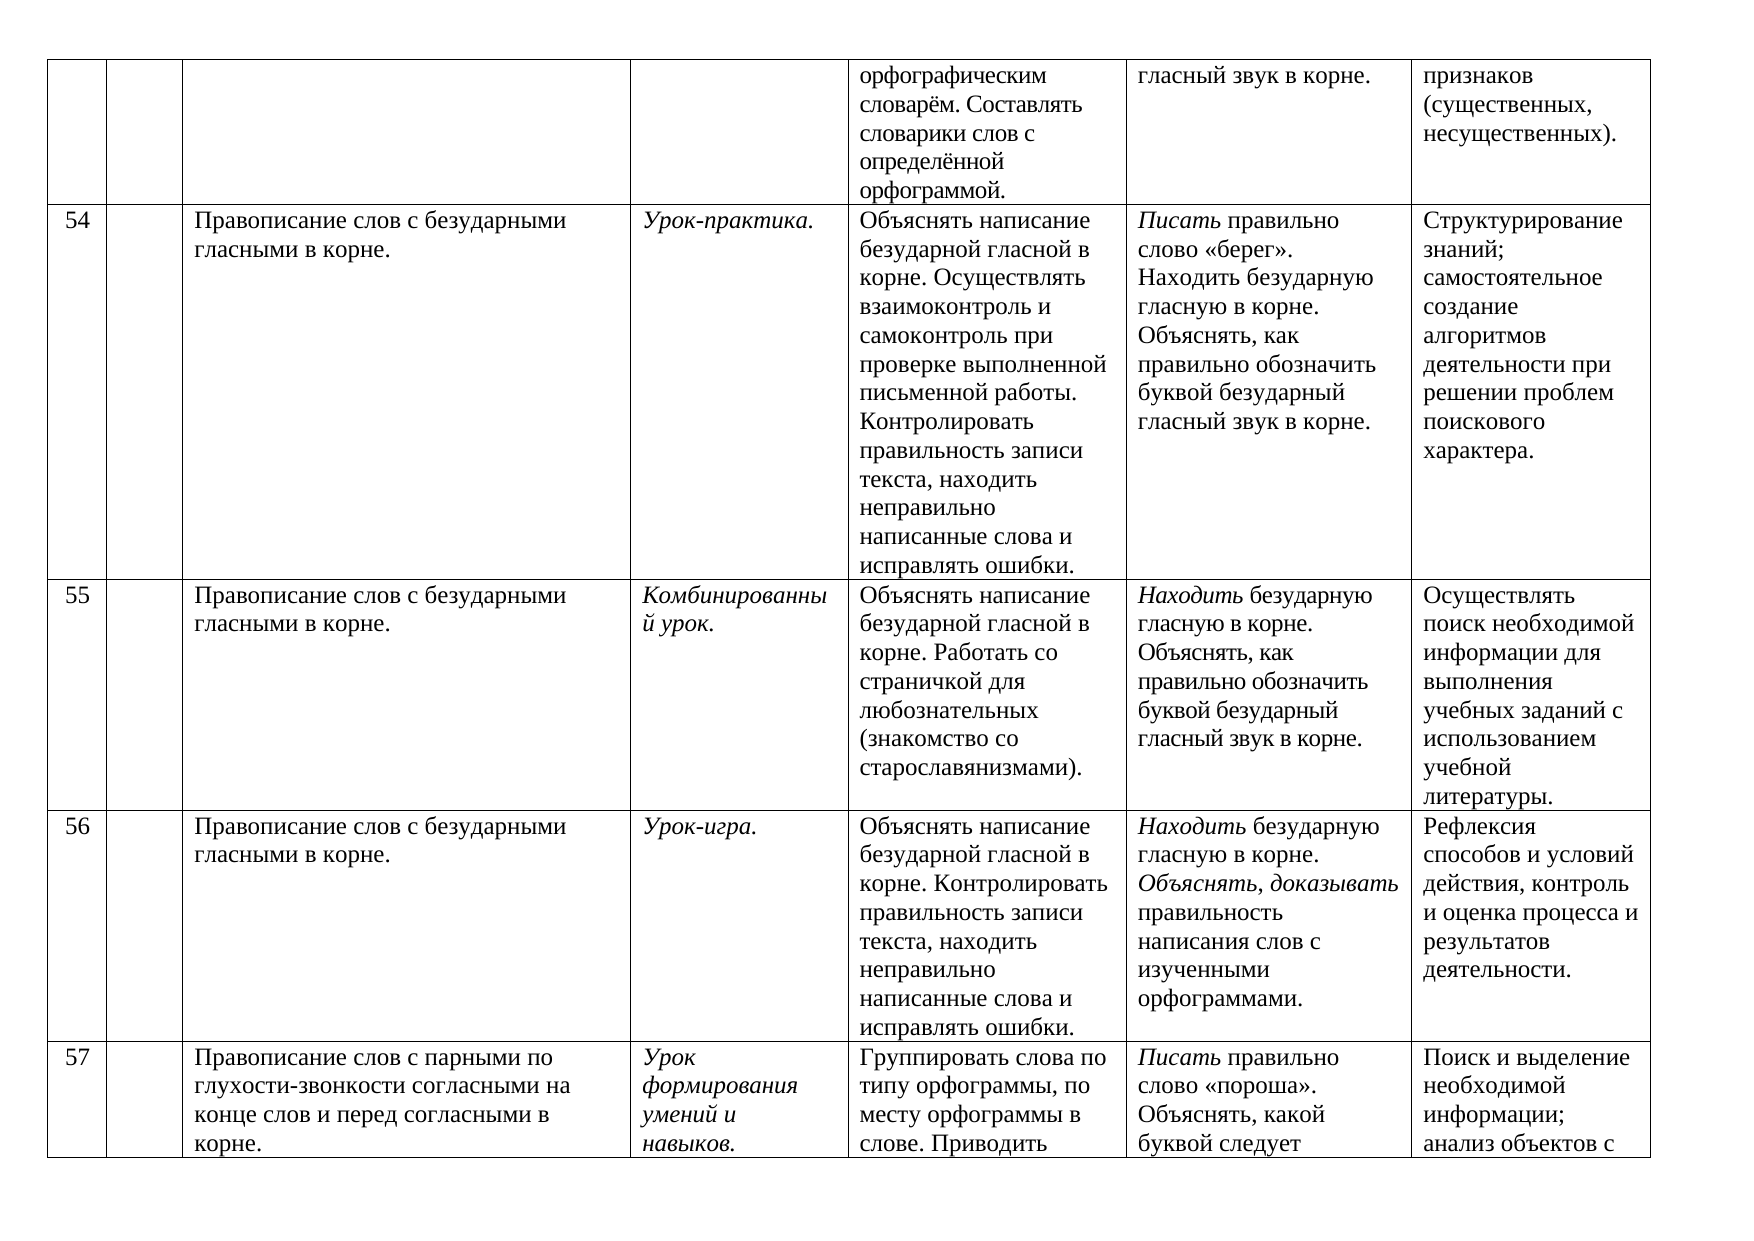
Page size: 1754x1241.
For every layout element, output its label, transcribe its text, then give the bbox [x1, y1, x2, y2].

table_cell Объяснять написание безударной гласной в корне. Работать со страничкой для любознательных (знакомство со старославянизмами). [849, 580, 1126, 810]
table_cell [107, 1042, 182, 1157]
table_cell 55 [48, 580, 106, 810]
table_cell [631, 60, 848, 204]
table_cell 54 [48, 205, 106, 579]
table_cell Правописание слов с безударными гласными в корне. [183, 580, 630, 810]
table_cell 53 [48, 60, 106, 204]
table_cell Осуществлять поиск необходимой информации для выполнения учебных заданий с использованием учебной литературы. [1412, 580, 1650, 810]
table_cell [107, 60, 182, 204]
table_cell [1127, 60, 1411, 204]
table_cell Комбинированный урок. [631, 580, 848, 810]
table_cell Объяснять написание безударной гласной в корне. Контролировать правильность записи текста, находить неправильно написанные слова и исправлять ошибки. [849, 811, 1126, 1041]
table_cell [183, 1042, 630, 1157]
table_cell 56 [48, 811, 106, 1041]
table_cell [849, 60, 1126, 204]
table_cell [1127, 1042, 1411, 1157]
table_cell Структурирование знаний; самостоятельное создание алгоритмов деятельности при решении проблем поискового характера. [1412, 205, 1650, 579]
table_cell Правописание слов с безударными гласными в корне. [183, 811, 630, 1041]
table_cell Находить безударную гласную в корне. Объяснять, доказывать правильность написания слов с изученными орфограммами. [1127, 811, 1411, 1041]
table_cell 57 [48, 1042, 106, 1157]
table_cell Урок-игра. [631, 811, 848, 1041]
table_cell Объяснять написание безударной гласной в корне. Осуществлять взаимоконтроль и самоконтроль при проверке выполненной письменной работы. Контролировать правильность записи текста, находить неправильно написанные слова и исправлять ошибки. [849, 205, 1126, 579]
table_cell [1412, 60, 1650, 204]
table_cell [849, 1042, 1126, 1157]
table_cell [631, 1042, 848, 1157]
table_cell [107, 580, 182, 810]
table_cell [107, 811, 182, 1041]
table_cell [1412, 1042, 1650, 1157]
table_cell Правописание слов с безударными гласными в корне. [183, 205, 630, 579]
table_cell [107, 205, 182, 579]
table_cell Урок-практика. [631, 205, 848, 579]
table_cell Писать правильно слово «берег». Находить безударную гласную в корне. Объяснять, как правильно обозначить буквой безударный гласный звук в корне. [1127, 205, 1411, 579]
table_cell Рефлексия способов и условий действия, контроль и оценка процесса и результатов деятельности. [1412, 811, 1650, 1041]
table_cell Находить безударную гласную в корне. Объяснять, как правильно обозначить буквой безударный гласный звук в корне. [1127, 580, 1411, 810]
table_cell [183, 60, 630, 204]
